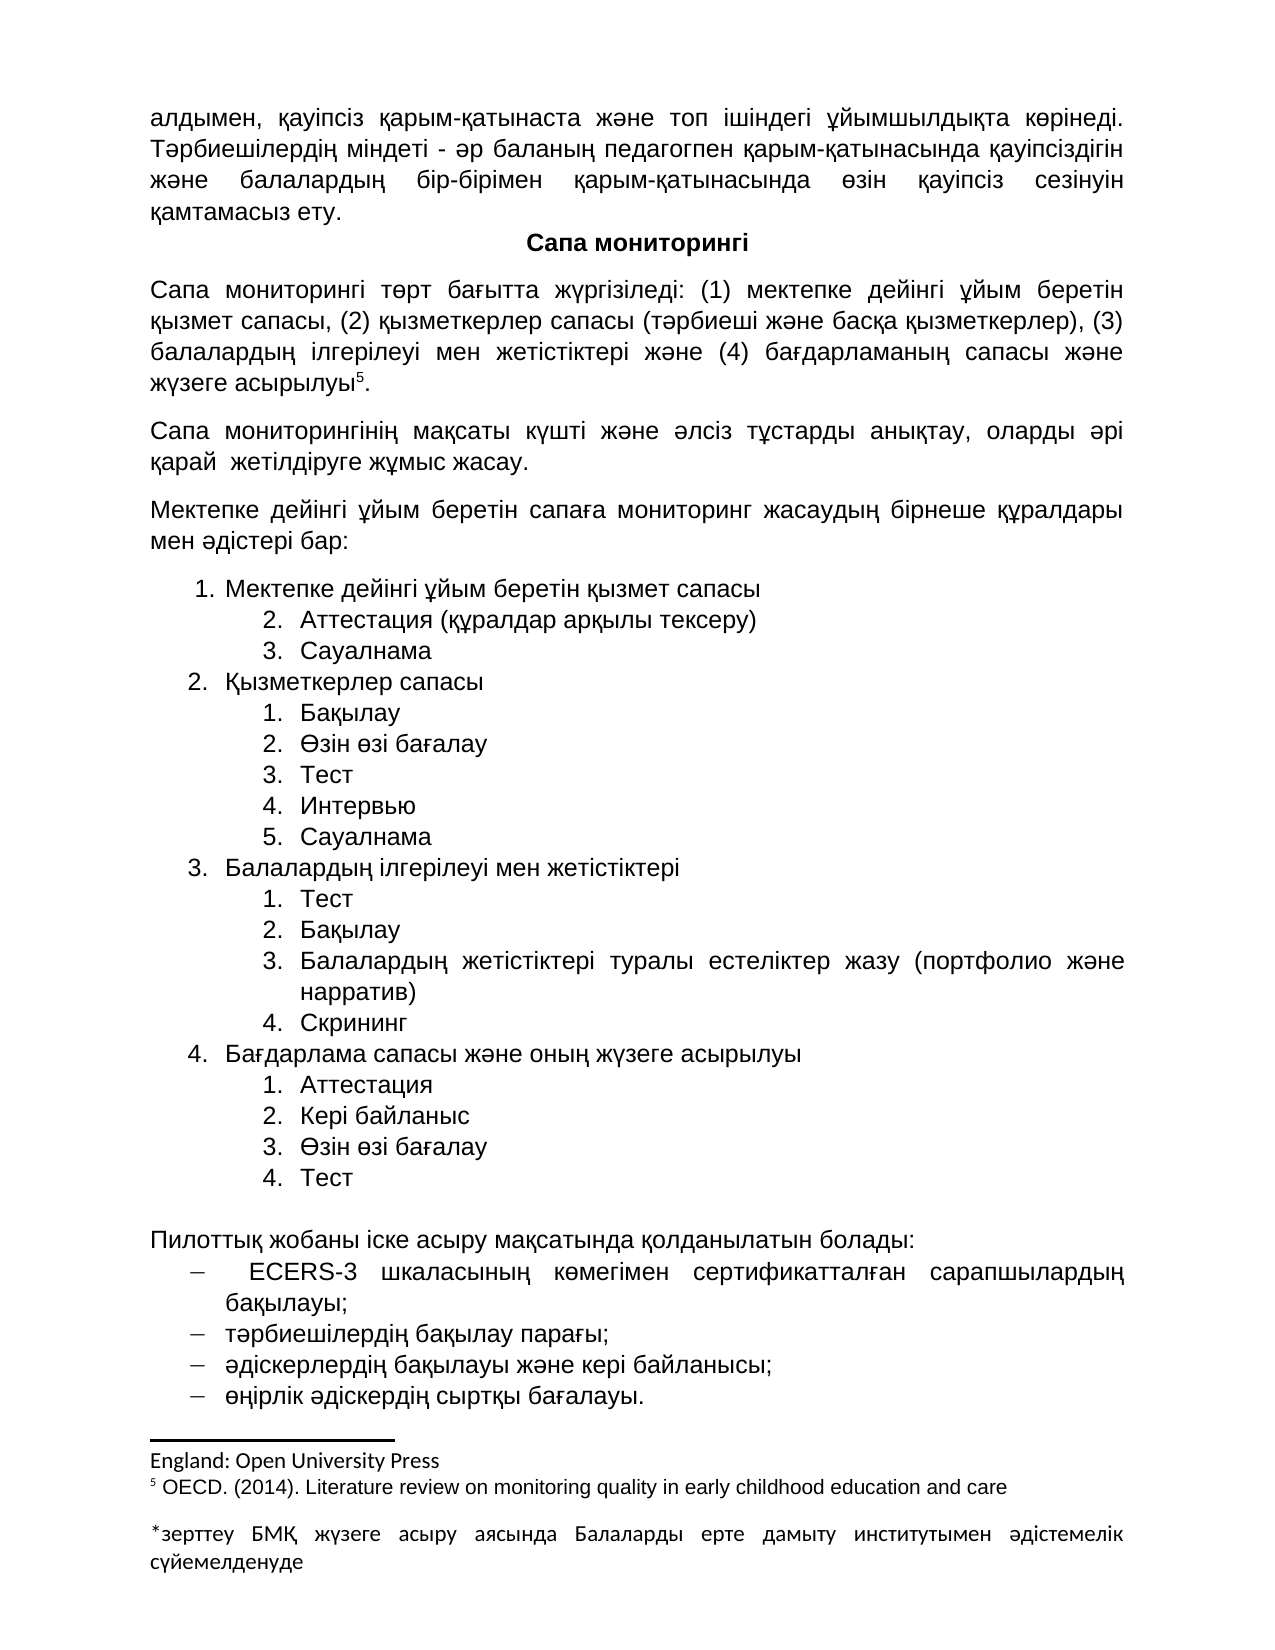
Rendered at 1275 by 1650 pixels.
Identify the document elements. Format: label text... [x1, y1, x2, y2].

list Мектепке дейінгі ұйым беретін қызмет сапасы [179, 574, 1125, 602]
list Аттестация (құралдар арқылы тексеру) [262, 605, 1125, 633]
list Өзін өзі бағалау [262, 729, 1125, 758]
list Аттестация [262, 1070, 1125, 1099]
text Сапа мониторингі [150, 228, 1125, 256]
list Сауалнама [262, 822, 1125, 851]
list Тест [262, 1163, 1125, 1192]
list Бақылау [262, 915, 1125, 944]
list Бағдарлама сапасы және оның жүзеге асырылуы [187, 1039, 1125, 1068]
list Кері байланыс [262, 1101, 1125, 1130]
list әдіскерлердің бақылауы және кері байланысы; [187, 1350, 1125, 1379]
list Бақылау [262, 698, 1125, 727]
text Мектепке дейінгі ұйым беретін сапаға мониторинг жасаудың бірнеше құралдары мен әдістері бар: [150, 495, 1125, 555]
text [150, 103, 1125, 225]
list Балалардың ілгерілеуі мен жетістіктері [187, 853, 1125, 882]
list Сауалнама [262, 636, 1125, 664]
text Сапа мониторингінің мақсаты күшті және әлсіз тұстарды анықтау, оларды әрі қарай жетілдіруге жұмыс жасау. [150, 416, 1125, 476]
text Сапа мониторингі төрт бағытта жүргізіледі: (1) мектепке дейінгі ұйым беретін қызмет сапасы, (2) қызметкерлер сапасы (тәрбиеші және басқа қызметкерлер), (3) балалардың ілгерілеуі мен жетістіктері және (4) бағдарламаның сапасы және жүзеге асырылуы. [150, 275, 1125, 397]
list тәрбиешілердің бақылау парағы; [187, 1319, 1125, 1348]
list Скрининг [262, 1008, 1125, 1037]
list Тест [262, 884, 1125, 913]
list Тест [262, 760, 1125, 789]
list Балалардың жетістіктері туралы естеліктер жазу (портфолио және нарратив) [262, 946, 1125, 1006]
list ECERS-3 шкаласының көмегімен сертификатталған сарапшылардың бақылауы; [187, 1257, 1125, 1316]
list Пилоттық жобаны іске асыру мақсатында қолданылатын болады: [150, 1226, 1125, 1254]
list Қызметкерлер сапасы [187, 667, 1125, 696]
list өңірлік әдіскердің сыртқы бағалауы. [187, 1381, 1125, 1410]
list Өзін өзі бағалау [262, 1132, 1125, 1161]
list Интервью [262, 791, 1125, 820]
